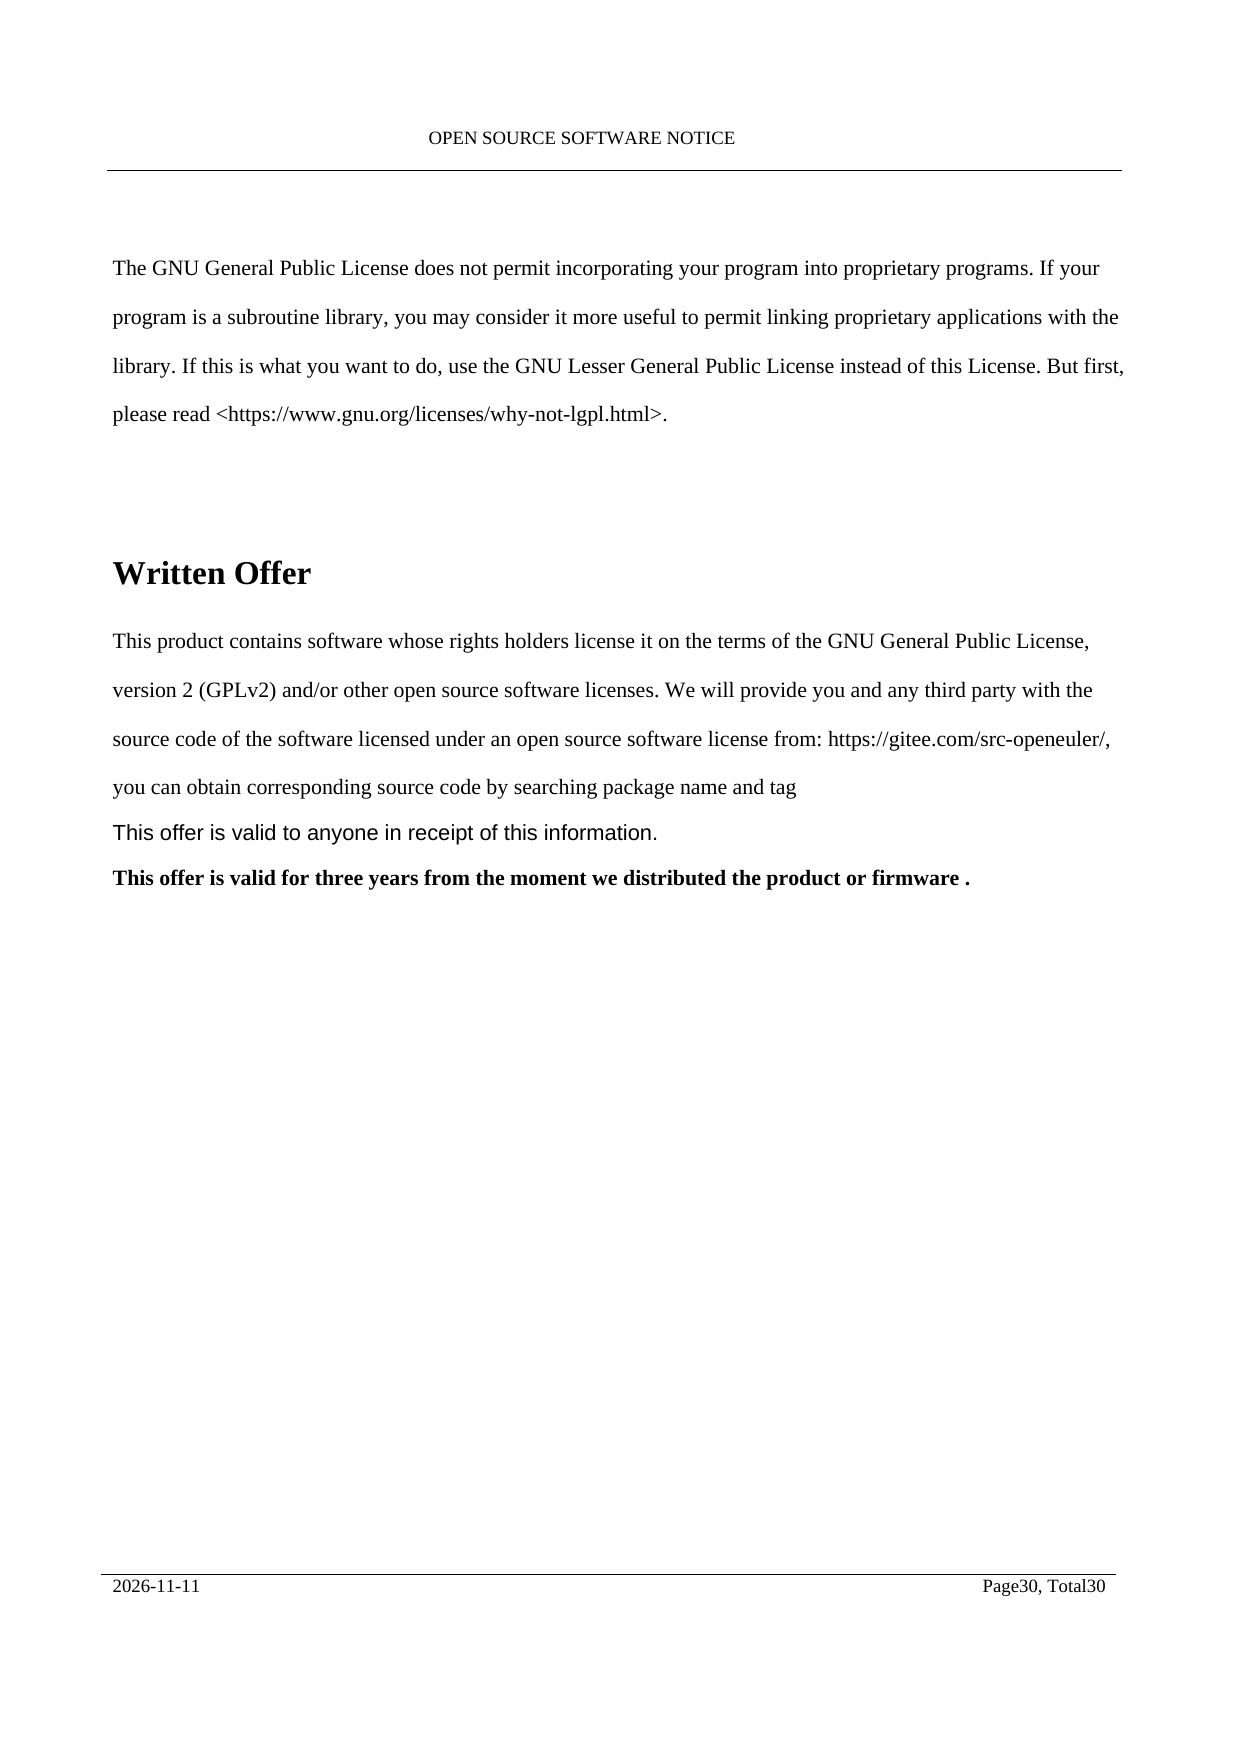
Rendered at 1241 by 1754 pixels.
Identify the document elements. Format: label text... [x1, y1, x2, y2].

text The GNU General Public License does not permit incorporating your program into proprietary programs. If your program is a subroutine library, you may consider it more useful to permit linking proprietary applications with the library. If this is what you want to do, use the GNU Lesser General Public License instead of this License. But first, please read <https://www.gnu.org/licenses/why-not-lgpl.html>. [112, 251, 1128, 430]
text This offer is valid to anyone in receipt of this information. [112, 816, 1128, 848]
text This product contains software whose rights holders license it on the terms of the GNU General Public License, version 2 (GPLv2) and/or other open source software licenses. We will provide you and any third party with the source code of the software licensed under an open source software license from: https://gitee.com/src-openeuler/, you can obtain corresponding source code by searching package name and tag [112, 624, 1128, 803]
text Written Offer [112, 540, 1128, 605]
text This offer is valid for three years from the moment we distributed the product or firmware . [112, 861, 1128, 893]
